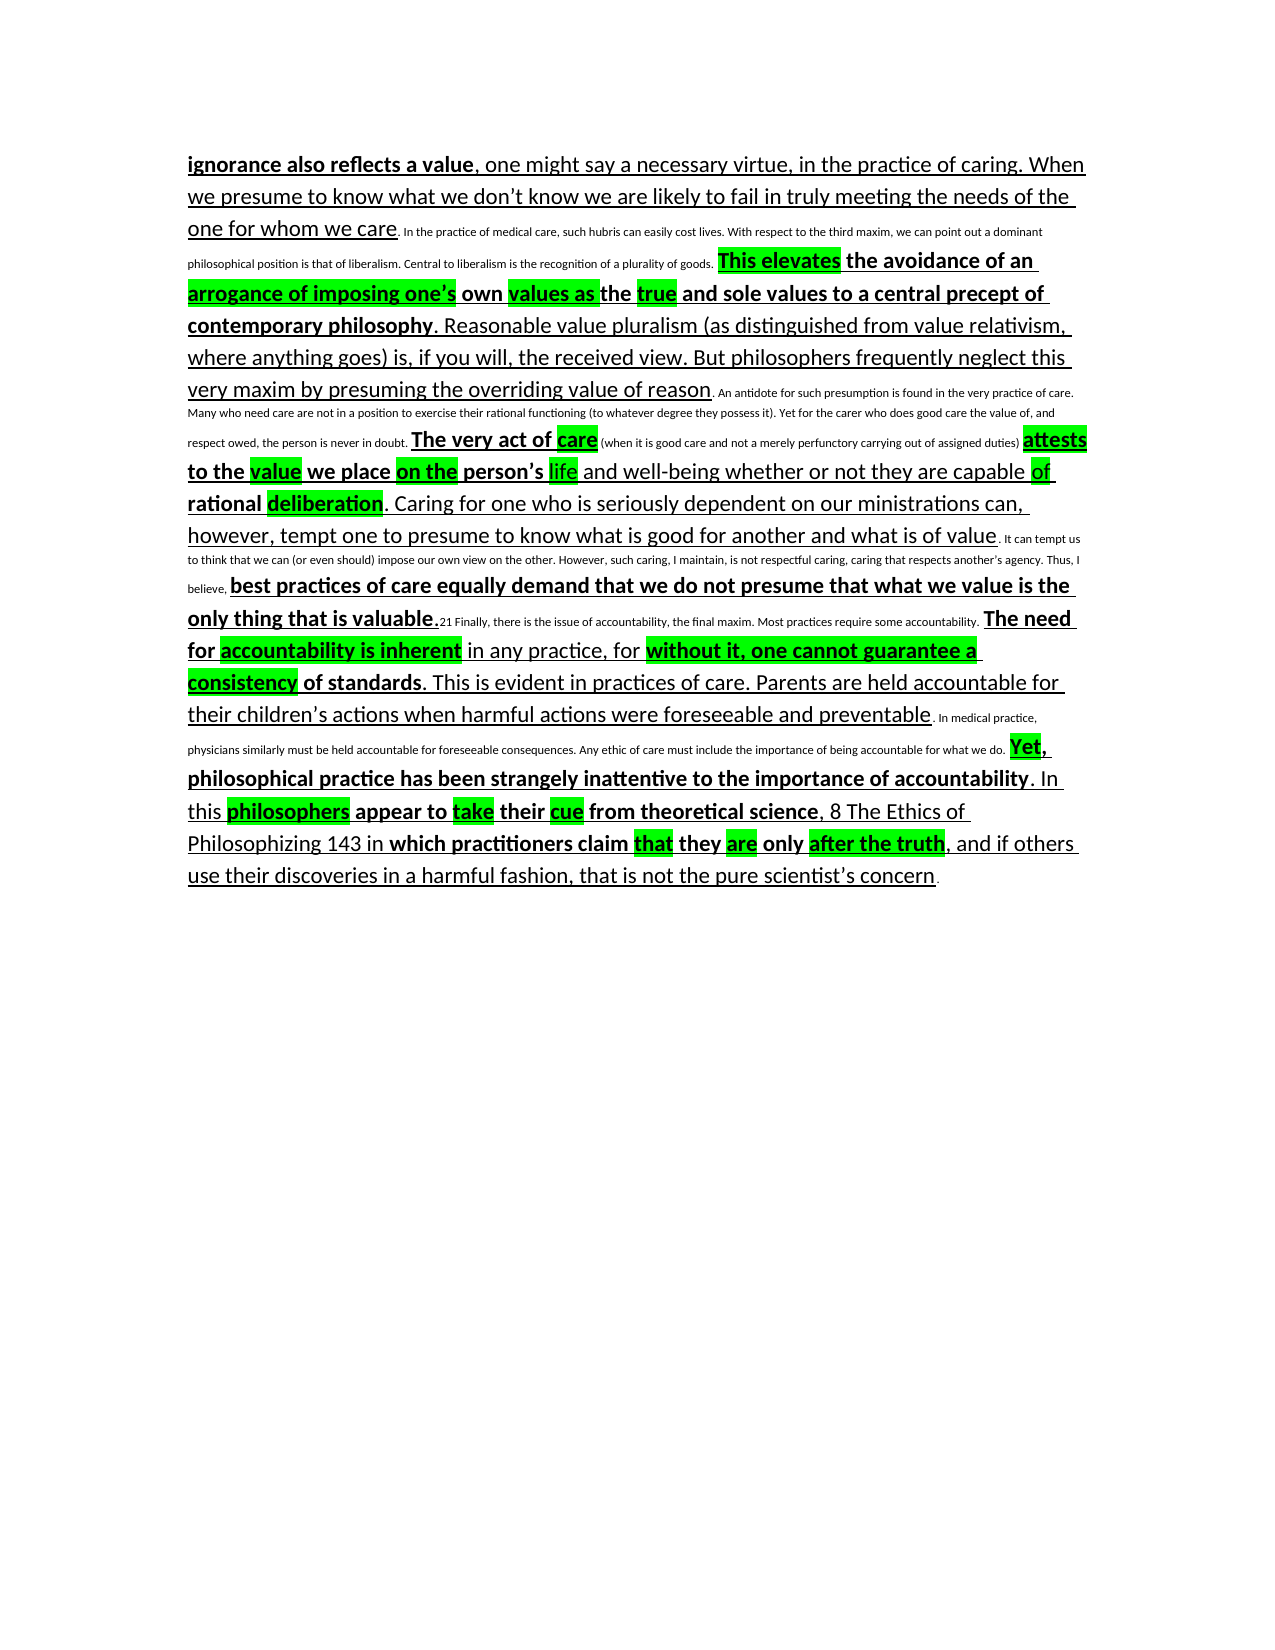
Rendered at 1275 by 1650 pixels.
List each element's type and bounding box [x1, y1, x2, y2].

text [187, 150, 1087, 889]
